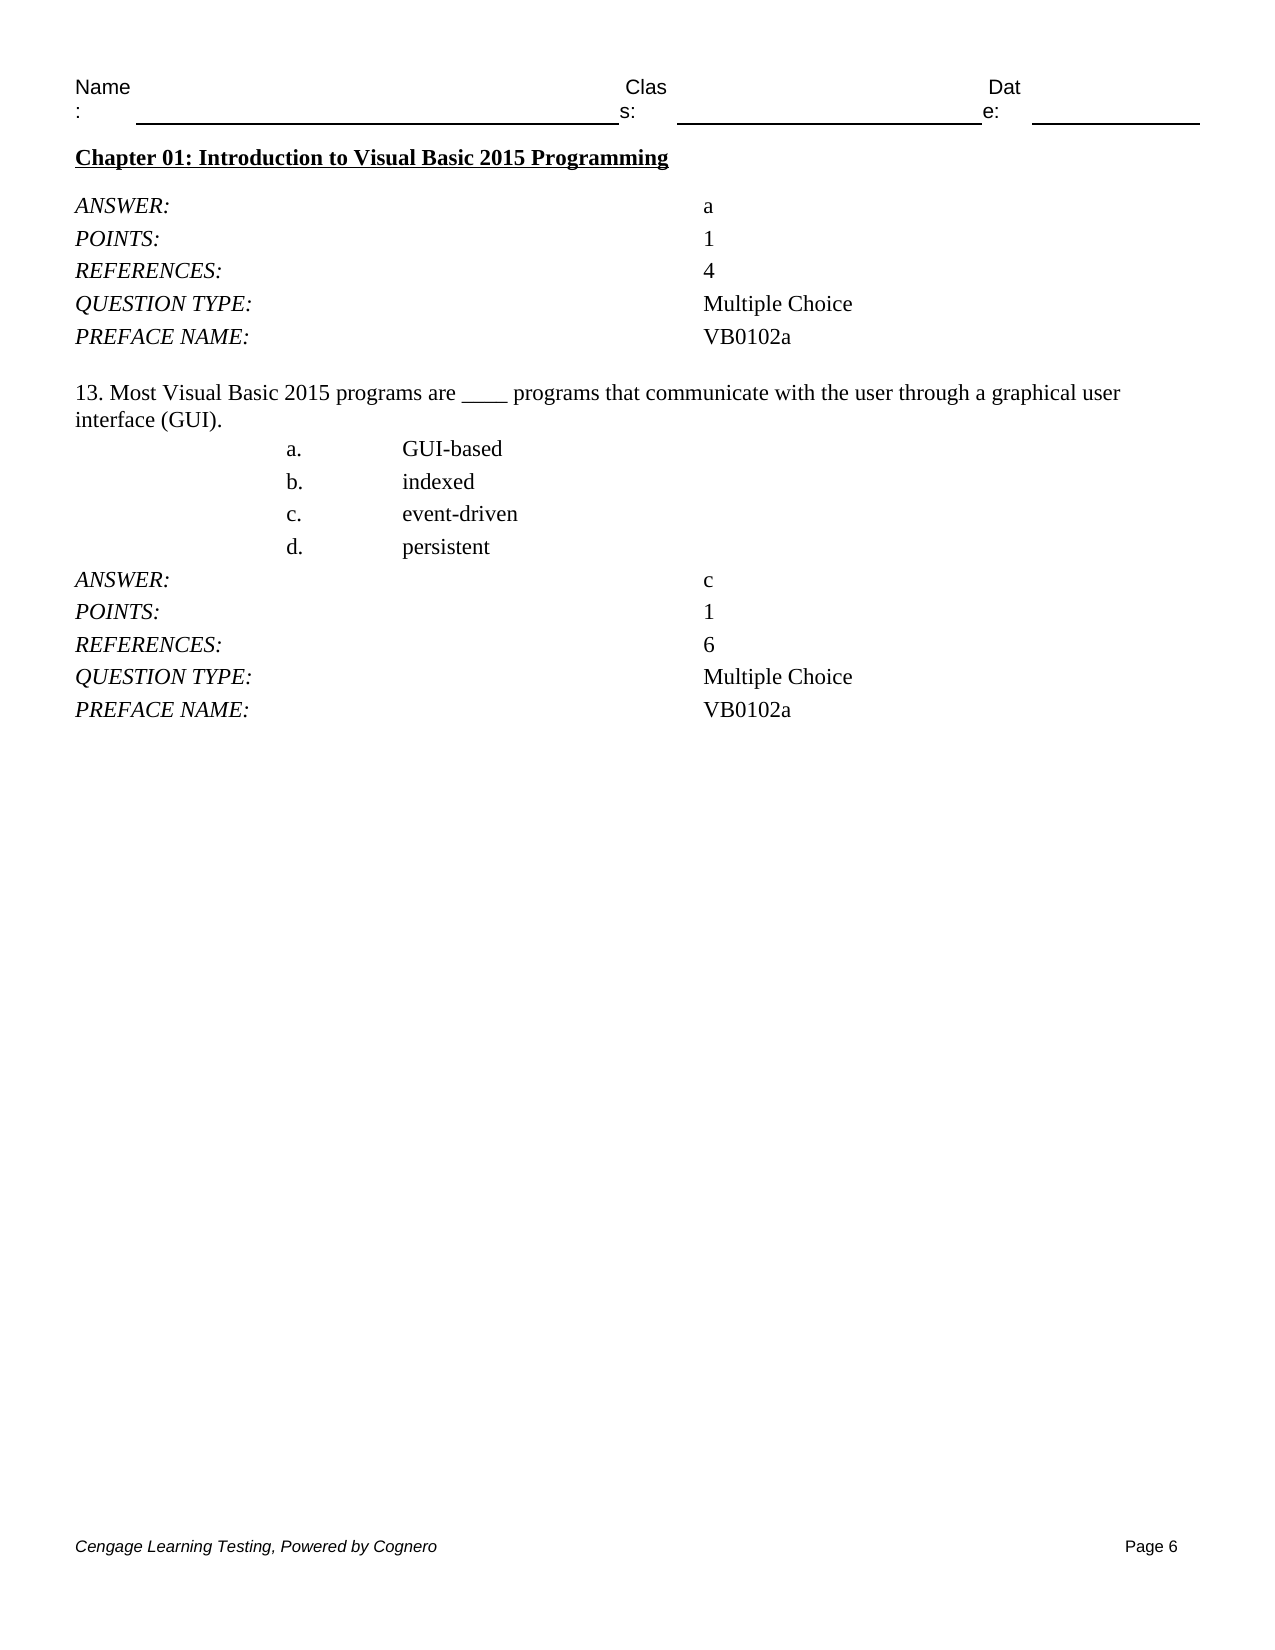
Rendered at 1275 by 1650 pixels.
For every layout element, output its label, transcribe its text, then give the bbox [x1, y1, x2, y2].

table_header 13. Most Visual Basic 2015 programs are ____ programs that communicate with the user through a graphical user interface (GUI).​ [75, 432, 1200, 726]
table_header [75, 189, 1200, 352]
